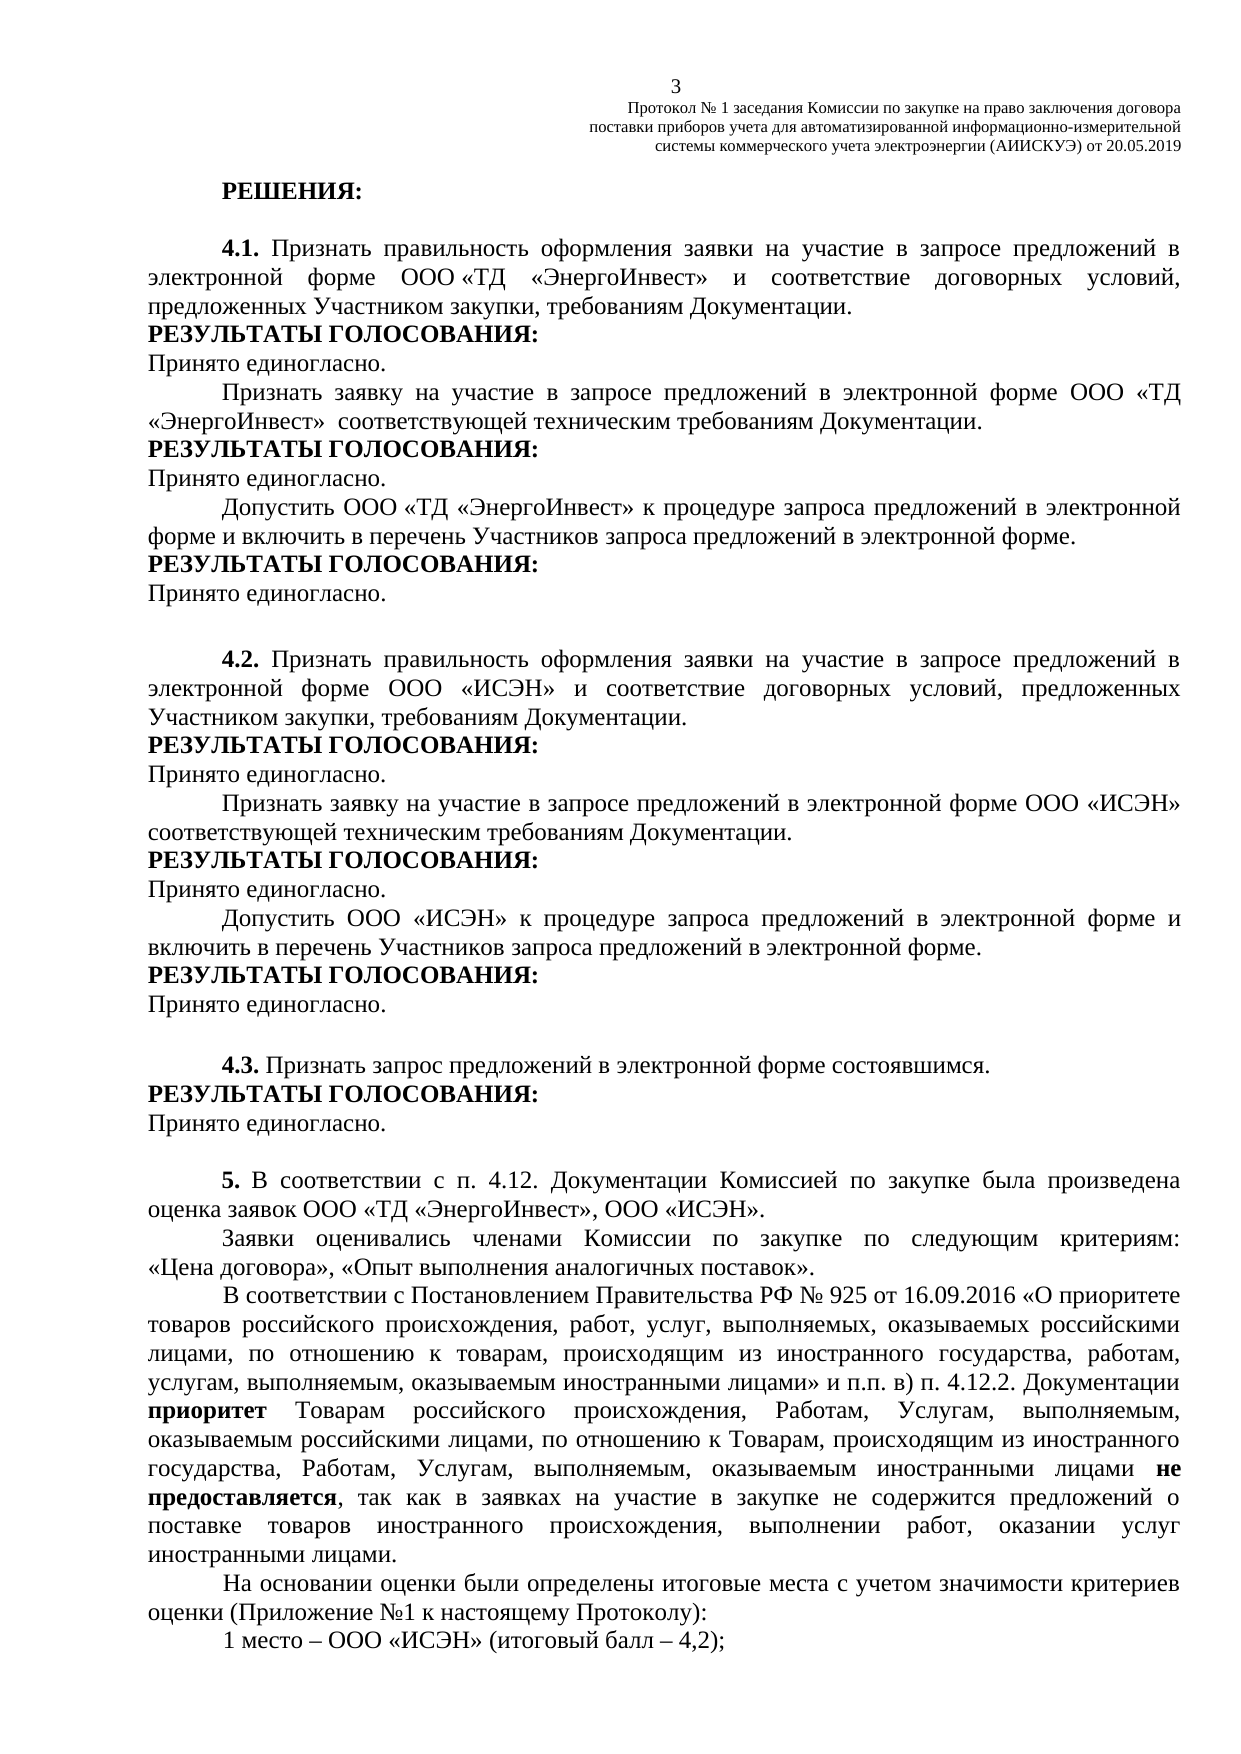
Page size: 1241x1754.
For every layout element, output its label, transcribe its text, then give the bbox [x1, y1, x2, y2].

text Принято единогласно. [148, 759, 1181, 788]
text РЕЗУЛЬТАТЫ ГОЛОСОВАНИЯ: [148, 319, 1181, 348]
list В соответствии с п. 4.12. Документации Комиссией по закупке была произведена оценка заявок ООО «ТД «ЭнергоИнвест», ООО «ИСЭН». [148, 1165, 1181, 1223]
text РЕЗУЛЬТАТЫ ГОЛОСОВАНИЯ: [148, 1079, 1181, 1108]
text Принято единогласно. [148, 989, 1181, 1018]
text РЕЗУЛЬТАТЫ ГОЛОСОВАНИЯ: [148, 549, 1181, 578]
list В соответствии с Постановлением Правительства РФ № 925 от 16.09.2016 «О приоритете товаров российского происхождения, работ, услуг, выполняемых, оказываемых российскими лицами, по отношению к товарам, происходящим из иностранного государства, работам, услугам, выполняемым, оказываемым иностранными лицами» и п.п. в) п. 4.12.2. Документации приоритет Товарам российского происхождения, Работам, Услугам, выполняемым, оказываемым российскими лицами, по отношению к Товарам, происходящим из иностранного государства, Работам, Услугам, выполняемым, оказываемым иностранными лицами не предоставляется, так как в заявках на участие в закупке не содержится предложений о поставке товаров иностранного происхождения, выполнении работ, оказании услуг иностранными лицами. [148, 1280, 1181, 1568]
text РЕШЕНИЯ: [148, 176, 1181, 204]
text РЕЗУЛЬТАТЫ ГОЛОСОВАНИЯ: [148, 731, 1181, 759]
text Принято единогласно. [148, 1108, 1181, 1137]
text Допустить ООО «ИСЭН» к процедуре запроса предложений в электронной форме и включить в перечень Участников запроса предложений в электронной форме. [148, 903, 1181, 961]
text Принято единогласно. [148, 874, 1181, 903]
text 4.2. Признать правильность оформления заявки на участие в запросе предложений в электронной форме ООО «ИСЭН» и соответствие договорных условий, предложенных Участником закупки, требованиям Документации. [148, 644, 1181, 731]
text РЕЗУЛЬТАТЫ ГОЛОСОВАНИЯ: [148, 961, 1181, 989]
text Принято единогласно. [148, 348, 1181, 377]
text Признать заявку на участие в запросе предложений в электронной форме ООО «ТД «ЭнергоИнвест» соответствующей техническим требованиям Документации. [148, 377, 1181, 434]
text РЕЗУЛЬТАТЫ ГОЛОСОВАНИЯ: [148, 846, 1181, 874]
text 4.1. Признать правильность оформления заявки на участие в запросе предложений в электронной форме ООО «ТД «ЭнергоИнвест» и соответствие договорных условий, предложенных Участником закупки, требованиям Документации. [148, 233, 1181, 319]
text Допустить ООО «ТД «ЭнергоИнвест» к процедуре запроса предложений в электронной форме и включить в перечень Участников запроса предложений в электронной форме. [148, 492, 1181, 549]
list Заявки оценивались членами Комиссии по закупке по следующим критериям: «Цена договора», «Опыт выполнения аналогичных поставок». [148, 1223, 1181, 1280]
text РЕЗУЛЬТАТЫ ГОЛОСОВАНИЯ: [148, 434, 1181, 463]
text Признать заявку на участие в запросе предложений в электронной форме ООО «ИСЭН» соответствующей техническим требованиям Документации. [148, 788, 1181, 846]
list 1 место – ООО «ИСЭН» (итоговый балл – 4,2); [148, 1625, 1181, 1654]
text Принято единогласно. [148, 578, 1181, 607]
list На основании оценки были определены итоговые места с учетом значимости критериев оценки (Приложение №1 к настоящему Протоколу): [148, 1568, 1181, 1625]
text 4.3. Признать запрос предложений в электронной форме состоявшимся. [148, 1050, 1181, 1079]
text Принято единогласно. [148, 463, 1181, 492]
